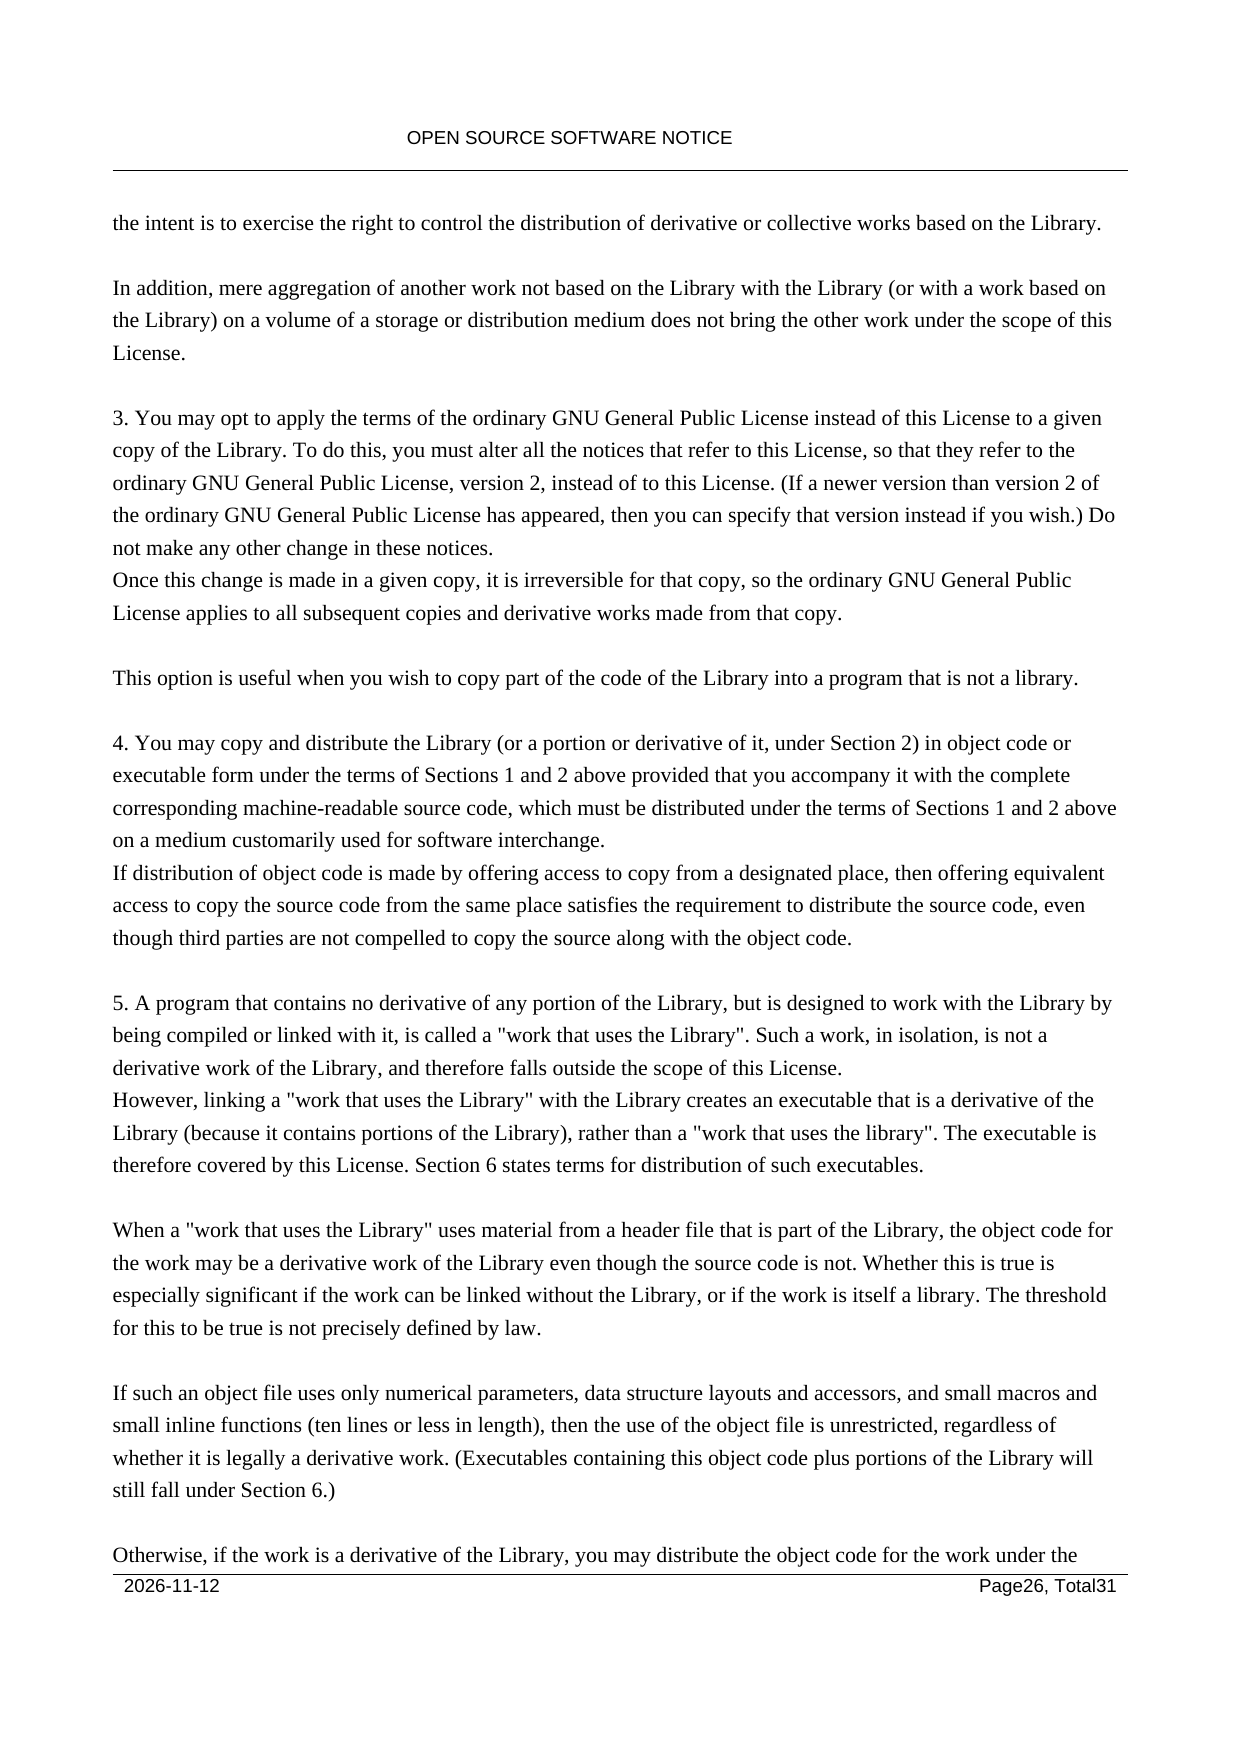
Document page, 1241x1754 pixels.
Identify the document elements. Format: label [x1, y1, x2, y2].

text [112, 206, 1128, 1571]
